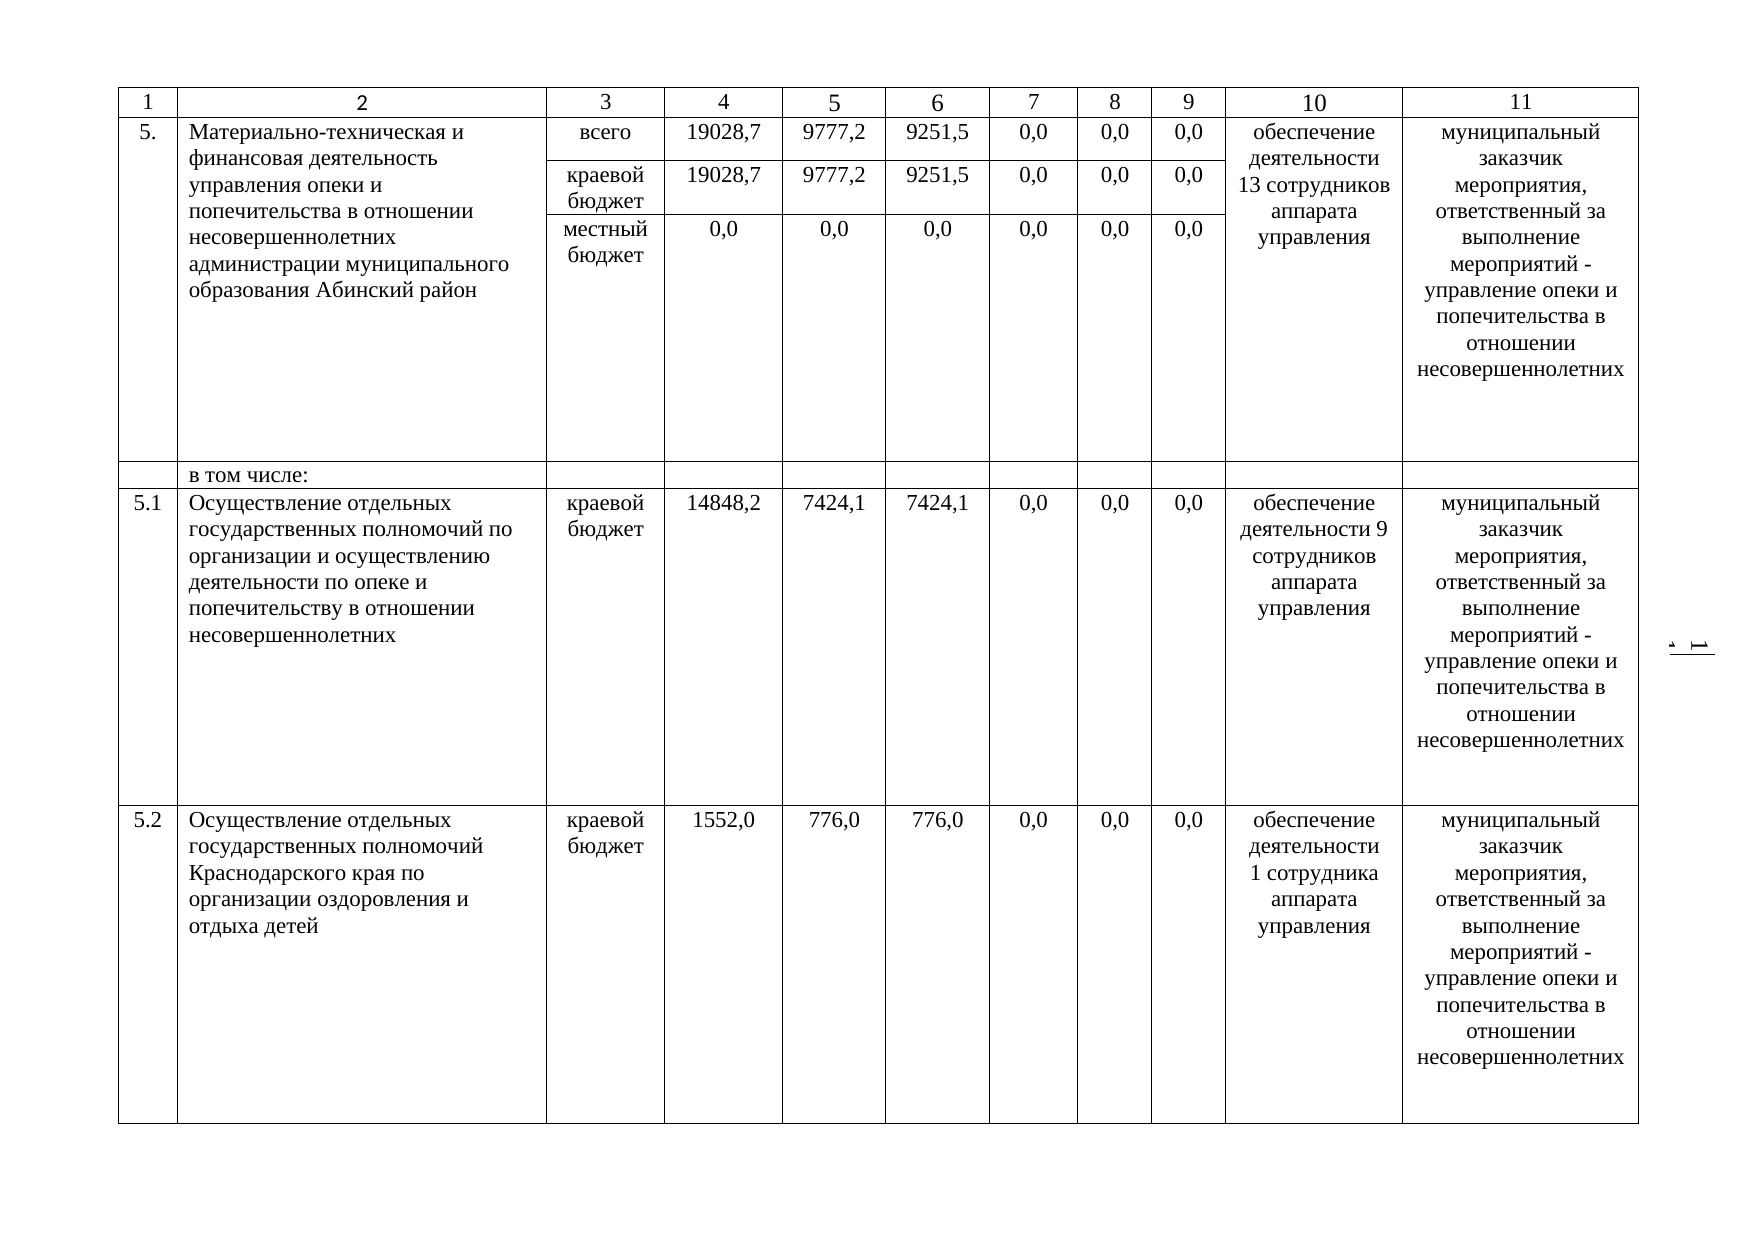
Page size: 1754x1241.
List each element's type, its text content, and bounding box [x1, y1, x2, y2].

table_cell 10 [1226, 88, 1402, 117]
table_cell муниципальный заказчик мероприятия, ответственный за выполнение мероприятий - управление опеки и попечительства в отношении несовершеннолетних [1403, 118, 1638, 461]
table_cell [1226, 462, 1402, 488]
table_cell 0,0 [1152, 118, 1225, 160]
table_cell краевой бюджет [547, 806, 664, 1122]
table_cell обеспечение деятельности 9 сотрудников аппарата управления [1226, 489, 1402, 805]
table_cell [886, 462, 989, 488]
table_cell краевой бюджет [547, 489, 664, 805]
table_cell 2 [178, 88, 546, 117]
table_cell Осуществление отдельных государственных полномочий по организации и осуществлению деятельности по опеке и попечительству в отношении несовершеннолетних [178, 489, 546, 805]
table_cell 0,0 [1152, 489, 1225, 805]
table_cell 11 [1403, 88, 1638, 117]
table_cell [1403, 806, 1638, 1122]
table_cell 1 [119, 88, 177, 117]
table_cell 0,0 [990, 118, 1077, 160]
table_cell 776,0 [783, 806, 885, 1122]
table_cell 9777,2 [783, 161, 885, 214]
table_cell всего [547, 118, 664, 160]
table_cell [1226, 806, 1402, 1122]
table_cell 0,0 [990, 215, 1077, 461]
table_cell 0,0 [1078, 215, 1151, 461]
table_cell 0,0 [1152, 215, 1225, 461]
table_cell 3 [547, 88, 664, 117]
table_cell 19028,7 [665, 118, 782, 160]
table_cell [119, 462, 177, 488]
table_cell 0,0 [665, 215, 782, 461]
table_cell [1403, 462, 1638, 488]
table_cell 0,0 [990, 806, 1077, 1122]
table_cell 0,0 [990, 489, 1077, 805]
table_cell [178, 806, 546, 1122]
table_cell краевой бюджет [547, 161, 664, 214]
table_cell 6 [886, 88, 989, 117]
table_cell 14848,2 [665, 489, 782, 805]
table_cell 5.2 [119, 806, 177, 1122]
table_cell 4 [665, 88, 782, 117]
table_cell обеспечение деятельности 13 сотрудников аппарата управления [1226, 118, 1402, 461]
table_cell 8 [1078, 88, 1151, 117]
table_cell муниципальный заказчик мероприятия, ответственный за выполнение мероприятий - управление опеки и попечительства в отношении несовершеннолетних [1403, 489, 1638, 805]
table_cell 19028,7 [665, 161, 782, 214]
table_cell [665, 462, 782, 488]
table_cell 7424,1 [783, 489, 885, 805]
table_cell 7 [990, 88, 1077, 117]
table_cell 0,0 [1078, 806, 1151, 1122]
table_cell 0,0 [1152, 161, 1225, 214]
table_cell 9 [1152, 88, 1225, 117]
table_cell [1078, 462, 1151, 488]
table_cell 7424,1 [886, 489, 989, 805]
table_cell 9777,2 [783, 118, 885, 160]
table_cell местный бюджет [547, 215, 664, 461]
table_cell 1552,0 [665, 806, 782, 1122]
table_cell 0,0 [1078, 161, 1151, 214]
table_cell 5.1 [119, 489, 177, 805]
table_cell 5 [783, 88, 885, 117]
table_cell 0,0 [783, 215, 885, 461]
table_cell 0,0 [886, 215, 989, 461]
table_cell 0,0 [990, 161, 1077, 214]
table_cell 9251,5 [886, 161, 989, 214]
table_cell 0,0 [1078, 489, 1151, 805]
table_cell 5. [119, 118, 177, 461]
table_cell [1152, 462, 1225, 488]
table_cell 776,0 [886, 806, 989, 1122]
table_cell [547, 462, 664, 488]
table_cell 0,0 [1152, 806, 1225, 1122]
table_cell [783, 462, 885, 488]
table_cell 9251,5 [886, 118, 989, 160]
table_cell в том числе: [178, 462, 546, 488]
table_cell [990, 462, 1077, 488]
table_cell 0,0 [1078, 118, 1151, 160]
table_cell Материально-техническая и финансовая деятельность управления опеки и попечительства в отношении несовершеннолетних администрации муниципального образования Абинский район [178, 118, 546, 461]
